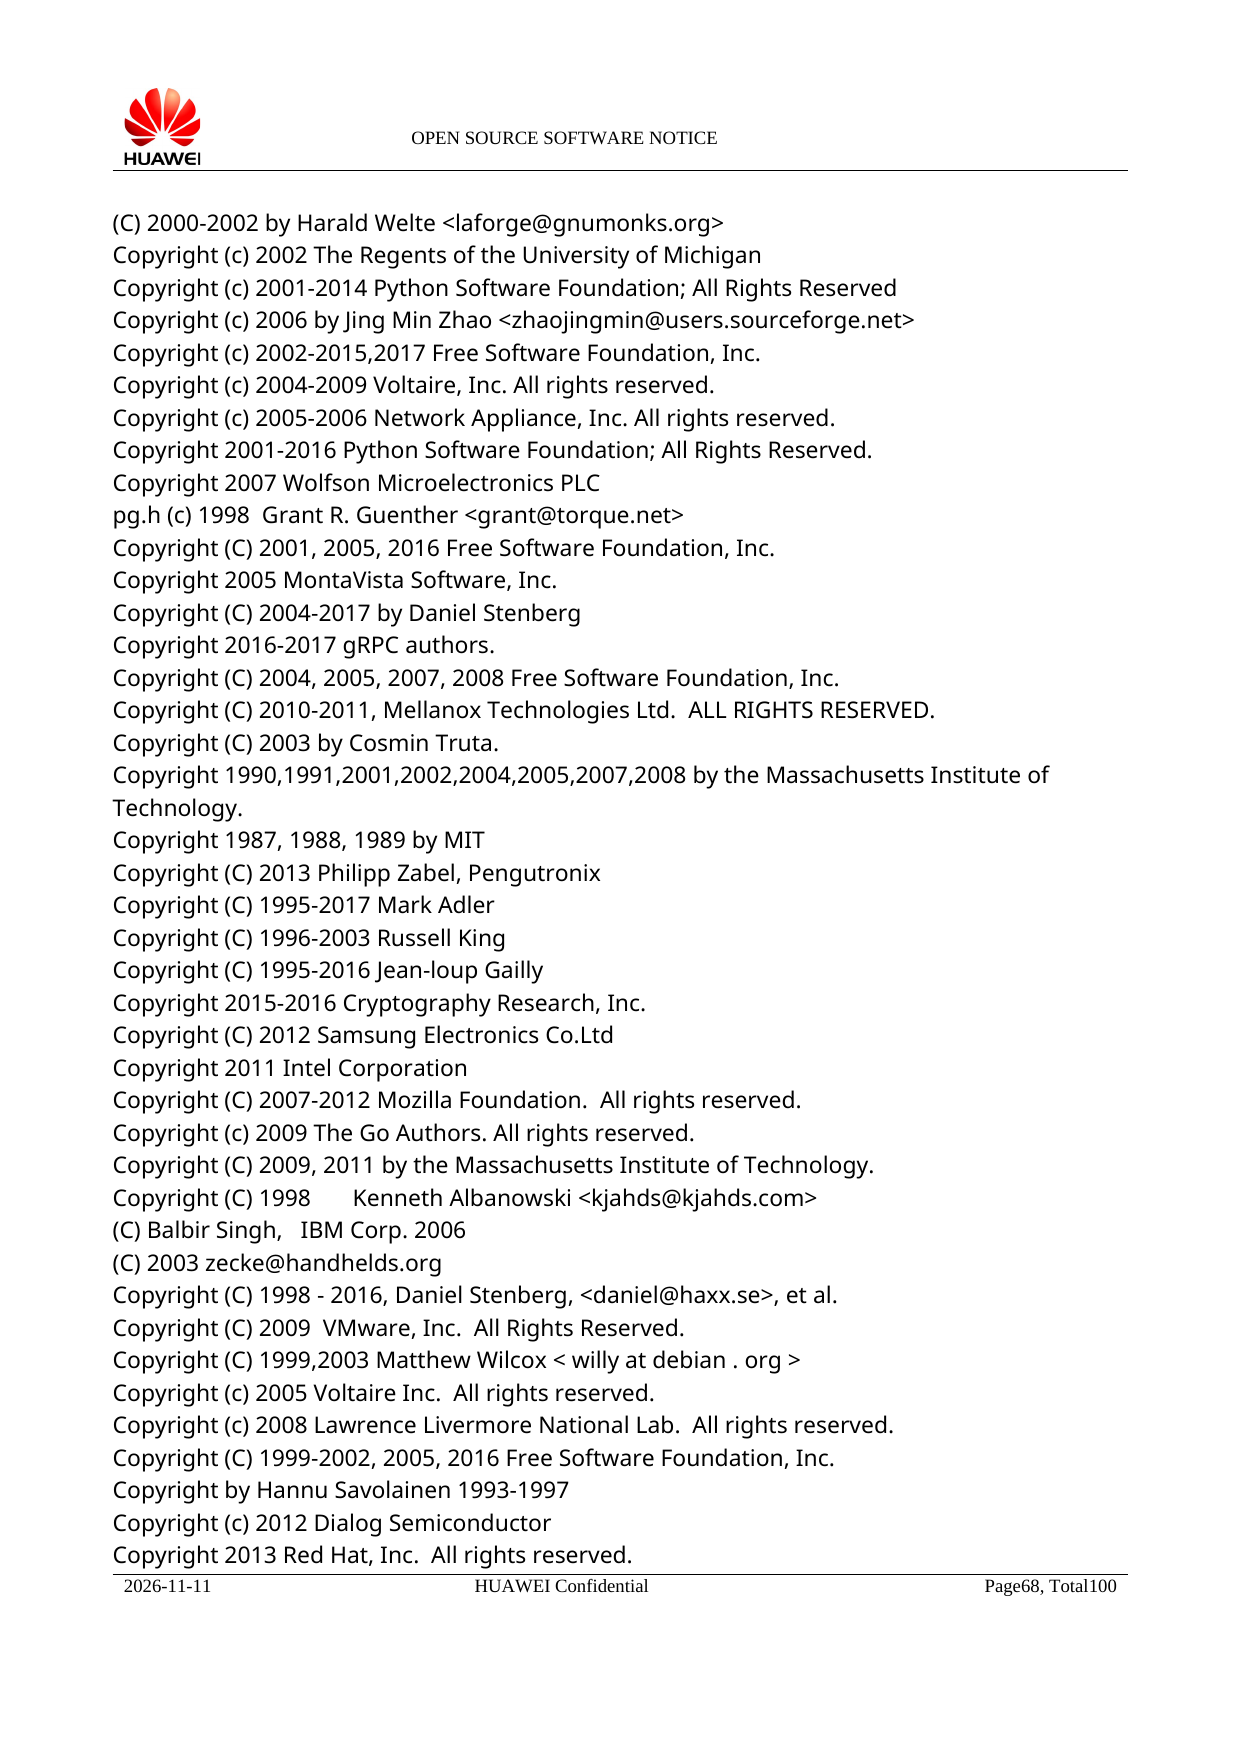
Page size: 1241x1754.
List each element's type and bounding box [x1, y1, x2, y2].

picture [124, 88, 201, 165]
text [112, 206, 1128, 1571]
